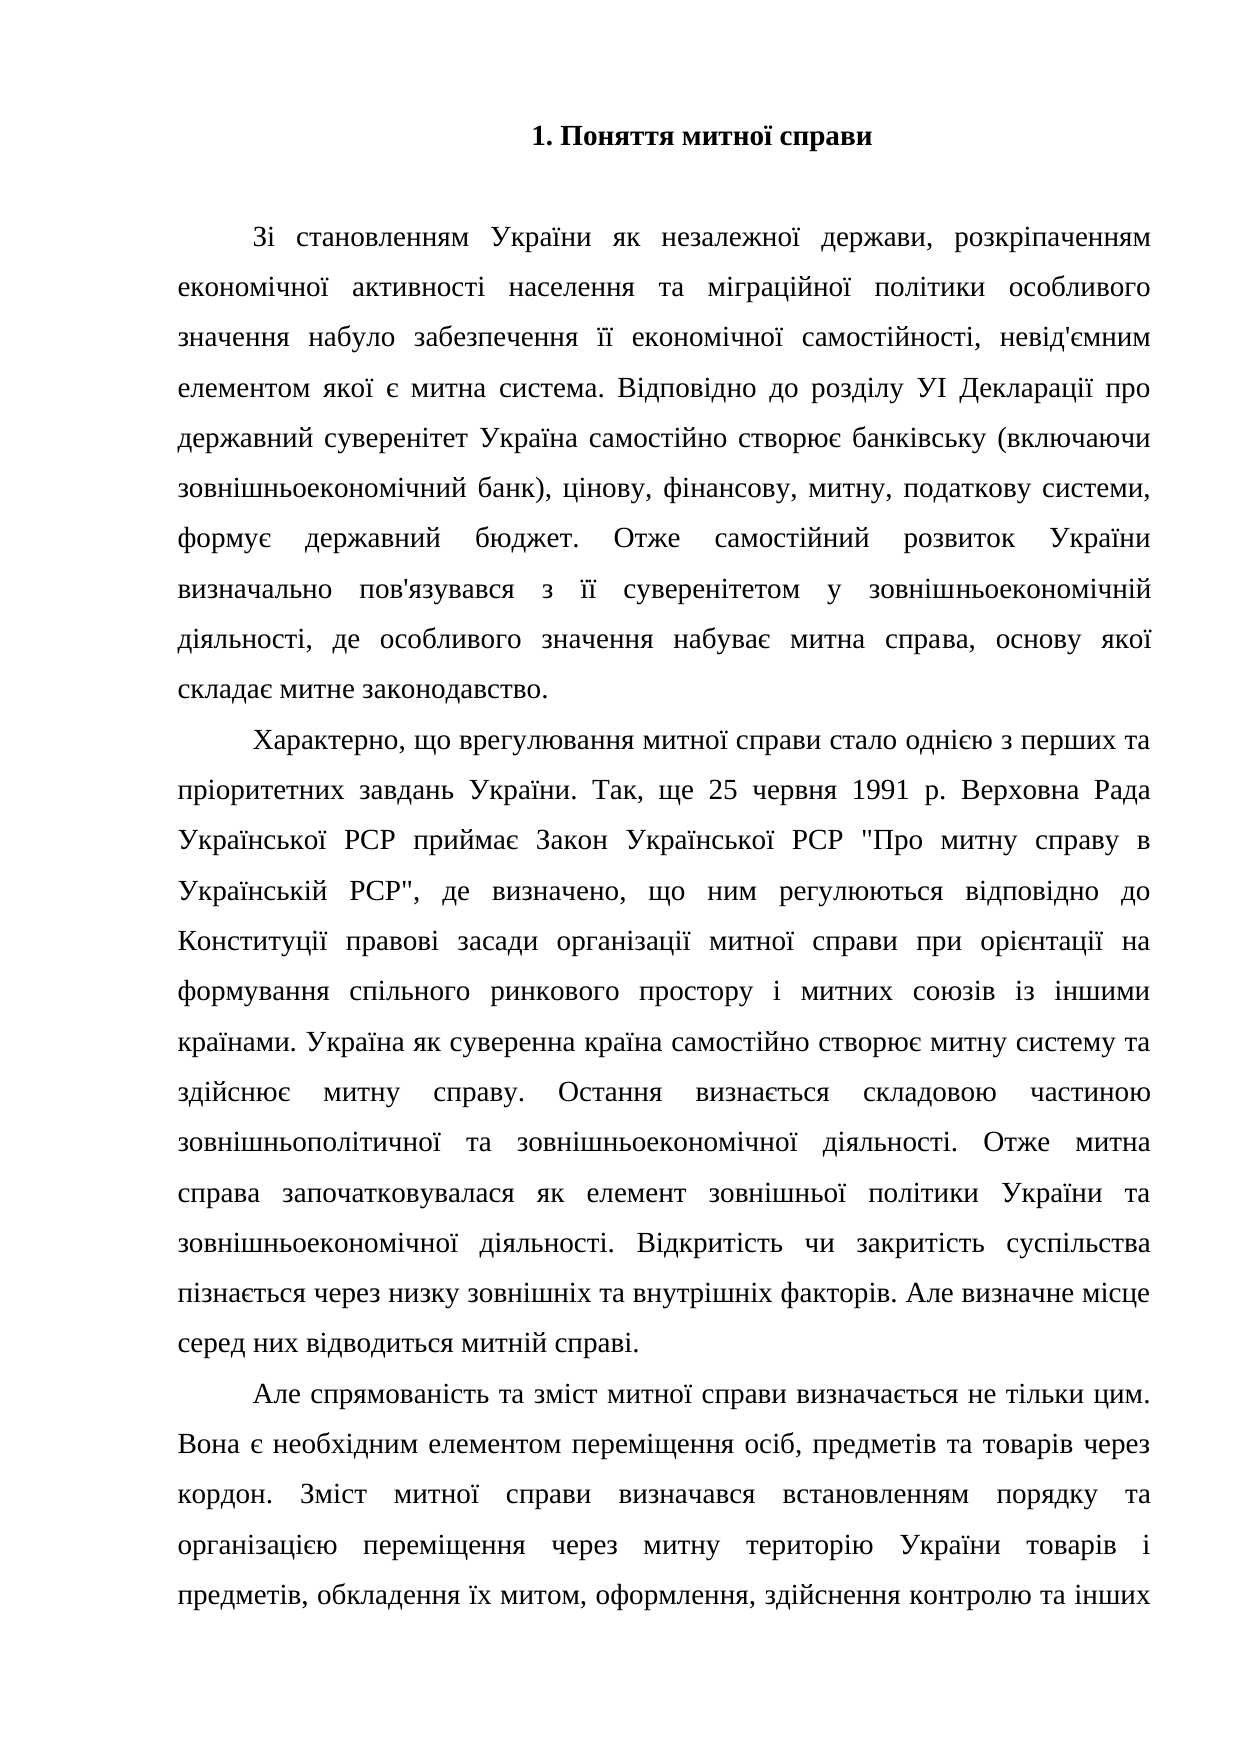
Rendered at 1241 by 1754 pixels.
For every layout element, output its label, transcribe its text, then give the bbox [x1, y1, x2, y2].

text 1. Поняття митної справи [177, 118, 1152, 152]
text Зі становленням України як незалежної держави, розкріпаченням економічної активності населення та міграційної політики особливого значення набуло забезпечення її економічної самостійності, невід'ємним елементом якої є митна система. Відповідно до розділу УІ Декларації про державний суверенітет Україна самостійно створює банківську (включаючи зовнішньоекономічний банк), цінову, фінансову, митну, податкову системи, формує державний бюджет. Отже самостійний розвиток України визначально пов'язувався з її суверенітетом у зовнішньоекономічній діяльності, де особливого значення набуває митна справа, основу якої складає митне законодавство. [177, 219, 1152, 705]
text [177, 1376, 1152, 1611]
text Характерно, що врегулювання митної справи стало однією з перших та пріоритетних завдань України. Так, ще 25 червня 1991 р. Верховна Рада Української РСР приймає Закон Української РСР "Про митну справу в Українській РСР", де визначено, що ним регулюються відповідно до Конституції правові засади організації митної справи при орієнтації на формування спільного ринкового простору і митних союзів із іншими країнами. Україна як суверенна країна самостійно створює митну систему та здійснює митну справу. Остання визнається складовою частиною зовнішньополітичної та зовнішньоекономічної діяльності. Отже митна справа започатковувалася як елемент зовнішньої політики України та зовнішньоекономічної діяльності. Відкритість чи закритість суспільства пізнається через низку зовнішніх та внутрішніх факторів. Але визначне місце серед них відводиться митній справі. [177, 722, 1152, 1359]
